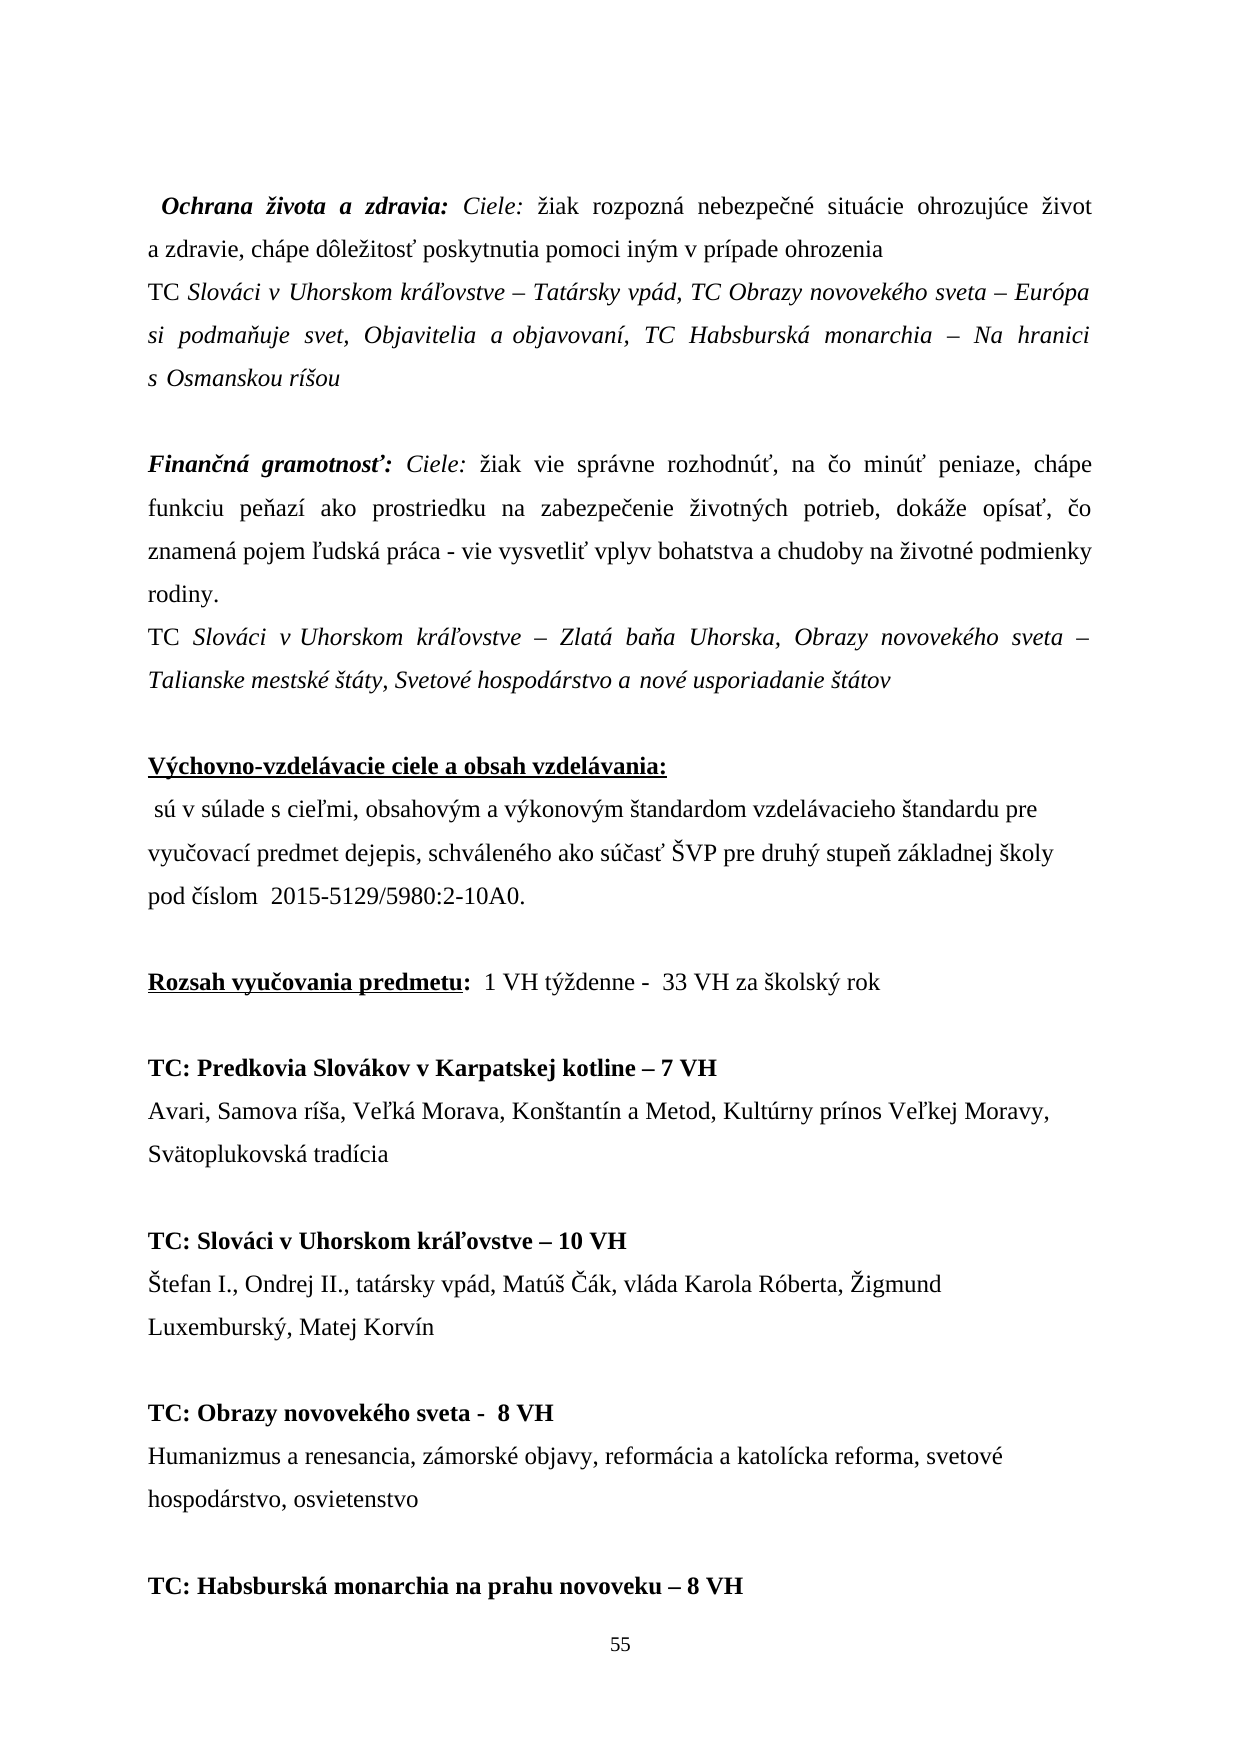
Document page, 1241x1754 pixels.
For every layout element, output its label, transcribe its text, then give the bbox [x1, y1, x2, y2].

text sú v súlade s cieľmi, obsahovým a výkonovým štandardom vzdelávacieho štandardu pre vyučovací predmet dejepis, schváleného ako súčasť ŠVP pre druhý stupeň základnej školy pod číslom 2015-5129/5980:2-10A0. [148, 794, 1093, 909]
text TC: Predkovia Slovákov v Karpatskej kotline – 7 VH [148, 1053, 1093, 1082]
text Rozsah vyučovania predmetu: 1 VH týždenne - 33 VH za školský rok [148, 967, 1093, 996]
text TC: Slováci v Uhorskom kráľovstve – 10 VH [148, 1226, 1093, 1254]
text Humanizmus a renesancia, zámorské objavy, reformácia a katolícka reforma, svetové hospodárstvo, osvietenstvo [148, 1441, 1093, 1513]
text Štefan I., Ondrej II., tatársky vpád, Matúš Čák, vláda Karola Róberta, Žigmund Luxemburský, Matej Korvín [148, 1269, 1093, 1341]
text TC Slováci v Uhorskom kráľovstve – Tatársky vpád, TC Obrazy novovekého sveta – Európa si podmaňuje svet, Objavitelia a objavovaní, TC Habsburská monarchia – Na hranici s Osmanskou ríšou [148, 277, 1093, 392]
text Ochrana života a zdravia: Ciele: žiak rozpozná nebezpečné situácie ohrozujúce život a zdravie, chápe dôležitosť poskytnutia pomoci iným v prípade ohrozenia [148, 191, 1093, 263]
text Avari, Samova ríša, Veľká Morava, Konštantín a Metod, Kultúrny prínos Veľkej Moravy, Svätoplukovská tradícia [148, 1096, 1093, 1168]
text TC: Habsburská monarchia na prahu novoveku – 8 VH [148, 1571, 1093, 1599]
text Výchovno-vzdelávacie ciele a obsah vzdelávania: [148, 751, 1093, 780]
text TC Slováci v Uhorskom kráľovstve – Zlatá baňa Uhorska, Obrazy novovekého sveta – Talianske mestské štáty, Svetové hospodárstvo a nové usporiadanie štátov [148, 622, 1093, 694]
text Finančná gramotnosť: Ciele: žiak vie správne rozhodnúť, na čo minúť peniaze, chápe funkciu peňazí ako prostriedku na zabezpečenie životných potrieb, dokáže opísať, čo znamená pojem ľudská práca - vie vysvetliť vplyv bohatstva a chudoby na životné podmienky rodiny. [148, 449, 1093, 608]
text TC: Obrazy novovekého sveta - 8 VH [148, 1398, 1093, 1427]
